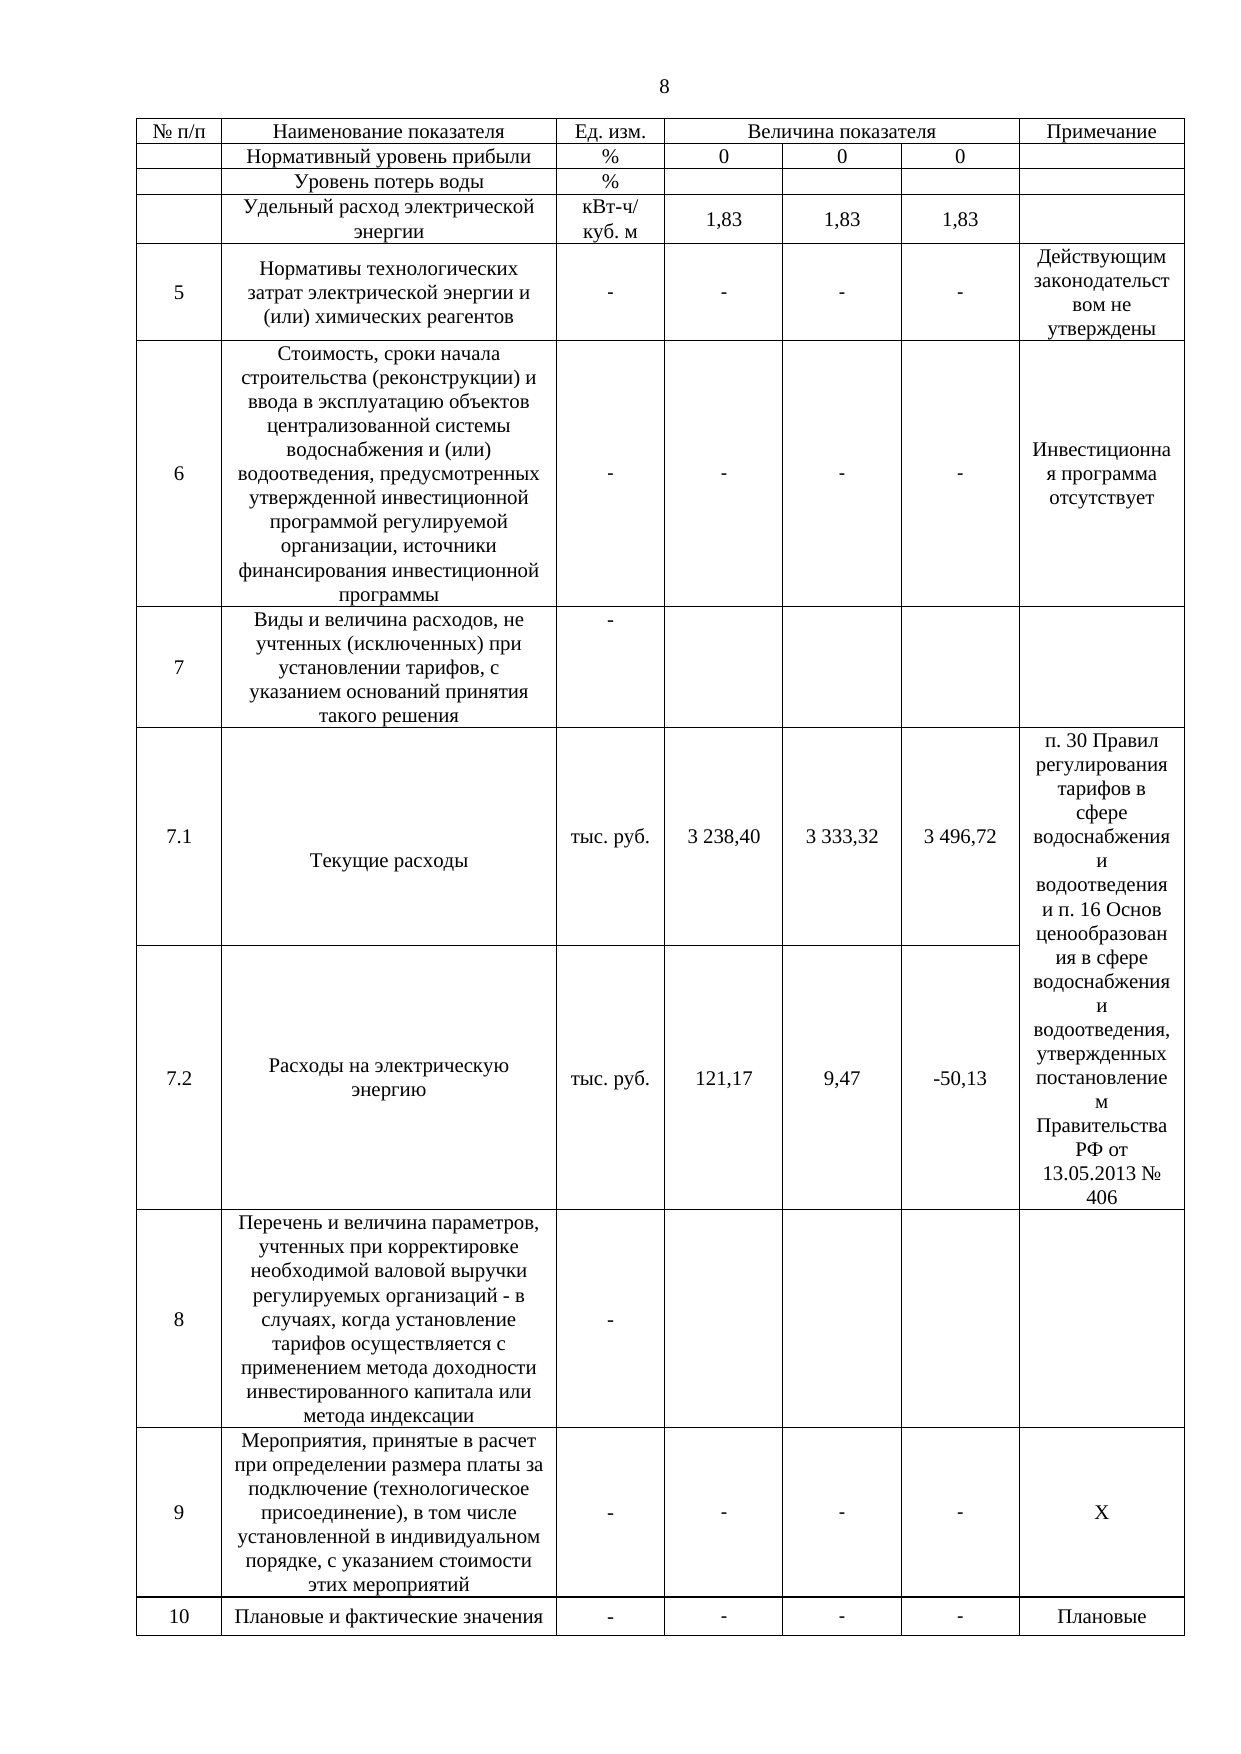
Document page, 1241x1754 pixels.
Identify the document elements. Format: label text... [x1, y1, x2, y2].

table_cell Текущие расходы [222, 728, 556, 944]
table_cell [665, 1210, 782, 1427]
table_cell [665, 607, 782, 727]
table_cell - [665, 341, 782, 606]
table_cell 3 238,40 [665, 728, 782, 944]
table_cell - [783, 341, 901, 606]
table_cell 3 333,32 [783, 728, 901, 944]
table_cell - [557, 341, 664, 606]
table_cell - [665, 244, 782, 340]
table_cell - [902, 341, 1019, 606]
table_cell Х [1020, 1428, 1184, 1596]
table_cell Удельный расход электрической энергии [222, 195, 556, 243]
table_cell Нормативный уровень прибыли [222, 144, 556, 168]
table_cell 8 [137, 1210, 221, 1427]
table_cell 0 [783, 144, 901, 168]
table_cell - [783, 1598, 901, 1635]
table_cell [902, 1210, 1019, 1427]
table_cell [902, 169, 1019, 193]
table_cell -50,13 [902, 946, 1019, 1209]
table_cell Мероприятия, принятые в расчет при определении размера платы за подключение (технологическое присоединение), в том числе установленной в индивидуальном порядке, с указанием стоимости этих мероприятий [222, 1428, 556, 1596]
table_cell тыс. руб. [557, 728, 664, 944]
table_cell п. 30 Правил регулирования тарифов в сфере водоснабжения и водоотведения и п. 16 Основ ценообразования в сфере водоснабжения и водоотведения, утвержденных постановлением Правительства РФ от 13.05.2013 № 406 [1020, 728, 1184, 1209]
table_cell [783, 169, 901, 193]
table_cell 0 [665, 144, 782, 168]
table_cell [783, 607, 901, 727]
table_header Примечание [1020, 119, 1184, 143]
table_cell - [557, 607, 664, 727]
table_cell [137, 144, 221, 168]
table_cell 0 [902, 144, 1019, 168]
table_cell Действующим законодательством не утверждены [1020, 244, 1184, 340]
table_cell - [783, 1428, 901, 1596]
table_cell 9,47 [783, 946, 901, 1209]
table_cell 10 [137, 1598, 221, 1635]
table_cell - [902, 1428, 1019, 1596]
table_cell 5 [137, 244, 221, 340]
table_cell [1020, 1210, 1184, 1427]
table_cell - [557, 244, 664, 340]
table_cell 7.2 [137, 946, 221, 1209]
table_header Ед. изм. [557, 119, 664, 143]
table_cell [665, 169, 782, 193]
table_cell 1,83 [902, 195, 1019, 243]
table_cell 6 [137, 341, 221, 606]
table_cell Перечень и величина параметров, учтенных при корректировке необходимой валовой выручки регулируемых организаций - в случаях, когда установление тарифов осуществляется с применением метода доходности инвестированного капитала или метода индексации [222, 1210, 556, 1427]
table_header № п/п [137, 119, 221, 143]
table_cell [137, 195, 221, 243]
table_header Величина показателя [665, 119, 1019, 143]
table_cell [1020, 607, 1184, 727]
table_cell [1020, 195, 1184, 243]
table_cell - [665, 1598, 782, 1635]
table_cell 121,17 [665, 946, 782, 1209]
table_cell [1020, 1598, 1184, 1635]
table_cell [902, 607, 1019, 727]
table_cell [137, 169, 221, 193]
table_cell - [783, 244, 901, 340]
table_cell - [557, 1428, 664, 1596]
table_cell Уровень потерь воды [222, 169, 556, 193]
table_cell % [557, 144, 664, 168]
table_cell 9 [137, 1428, 221, 1596]
table_cell 3 496,72 [902, 728, 1019, 944]
table_header Наименование показателя [222, 119, 556, 143]
table_cell - [665, 1428, 782, 1596]
table_cell 7 [137, 607, 221, 727]
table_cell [222, 1598, 556, 1635]
table_cell [1020, 169, 1184, 193]
table_cell тыс. руб. [557, 946, 664, 1209]
table_cell - [557, 1598, 664, 1635]
table_cell Инвестиционная программа отсутствует [1020, 341, 1184, 606]
table_cell % [557, 169, 664, 193]
table_cell Стоимость, сроки начала строительства (реконструкции) и ввода в эксплуатацию объектов централизованной системы водоснабжения и (или) водоотведения, предусмотренных утвержденной инвестиционной программой регулируемой организации, источники финансирования инвестиционной программы [222, 341, 556, 606]
table_cell - [902, 244, 1019, 340]
table_cell 7.1 [137, 728, 221, 944]
table_cell - [902, 1598, 1019, 1635]
table_cell Виды и величина расходов, не учтенных (исключенных) при установлении тарифов, с указанием оснований принятия такого решения [222, 607, 556, 727]
table_cell - [557, 1210, 664, 1427]
table_cell [1020, 144, 1184, 168]
table_cell кВт-ч/куб. м [557, 195, 664, 243]
table_cell Нормативы технологических затрат электрической энергии и (или) химических реагентов [222, 244, 556, 340]
table_cell [783, 1210, 901, 1427]
table_cell 1,83 [665, 195, 782, 243]
table_cell 1,83 [783, 195, 901, 243]
table_cell Расходы на электрическую энергию [222, 946, 556, 1209]
